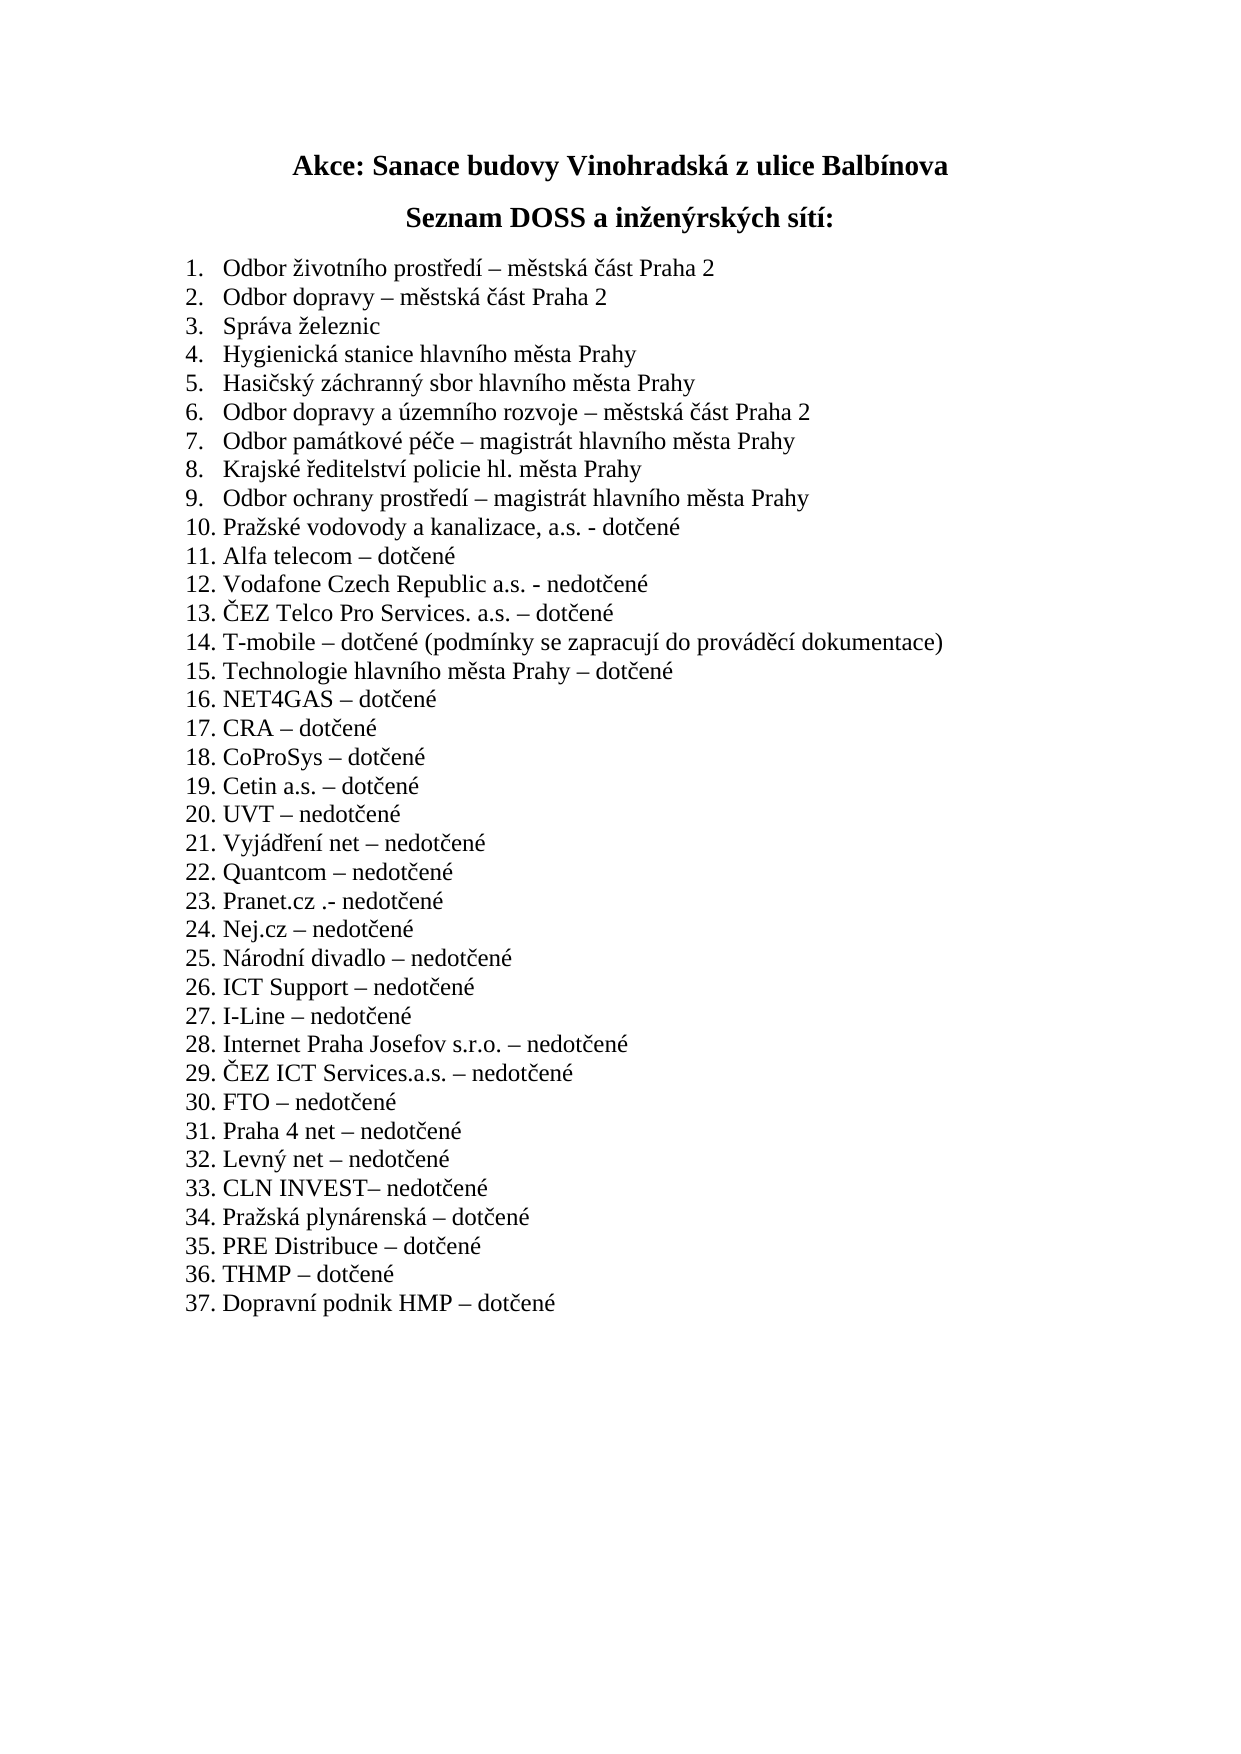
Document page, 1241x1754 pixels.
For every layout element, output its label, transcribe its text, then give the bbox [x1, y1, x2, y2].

list Odbor dopravy a územního rozvoje – městská část Praha 2 [185, 397, 1093, 426]
list CoProSys – dotčené [185, 742, 1093, 771]
list NET4GAS – dotčené [185, 684, 1093, 713]
list Levný net – nedotčené [185, 1144, 1093, 1173]
text Seznam DOSS a inženýrských sítí: [148, 200, 1093, 234]
list Vodafone Czech Republic a.s. - nedotčené [185, 569, 1093, 598]
list Hygienická stanice hlavního města Prahy [185, 339, 1093, 368]
list Krajské ředitelství policie hl. města Prahy [185, 454, 1093, 483]
list Dopravní podnik HMP – dotčené [185, 1288, 1093, 1317]
list Správa železnic [185, 311, 1093, 339]
list CRA – dotčené [185, 713, 1093, 742]
list ČEZ Telco Pro Services. a.s. – dotčené [185, 598, 1093, 627]
list Technologie hlavního města Prahy – dotčené [185, 656, 1093, 684]
list Nej.cz – nedotčené [185, 914, 1093, 943]
list Internet Praha Josefov s.r.o. – nedotčené [185, 1029, 1093, 1058]
list ICT Support – nedotčené [185, 972, 1093, 1001]
list Praha 4 net – nedotčené [185, 1116, 1093, 1144]
text Akce: Sanace budovy Vinohradská z ulice Balbínova [148, 148, 1093, 181]
list Cetin a.s. – dotčené [185, 771, 1093, 799]
list Pražská plynárenská – dotčené [185, 1202, 1093, 1231]
list Pranet.cz .- nedotčené [185, 886, 1093, 914]
list THMP – dotčené [185, 1259, 1093, 1288]
list CLN INVEST– nedotčené [185, 1173, 1093, 1202]
list Odbor ochrany prostředí – magistrát hlavního města Prahy [185, 483, 1093, 512]
list Odbor životního prostředí – městská část Praha 2 [185, 253, 1093, 282]
list Alfa telecom – dotčené [185, 541, 1093, 569]
list ČEZ ICT Services.a.s. – nedotčené [185, 1058, 1093, 1087]
list Národní divadlo – nedotčené [185, 943, 1093, 972]
list T-mobile – dotčené (podmínky se zapracují do prováděcí dokumentace) [185, 627, 1093, 656]
list FTO – nedotčené [185, 1087, 1093, 1116]
list I-Line – nedotčené [185, 1001, 1093, 1029]
list Vyjádření net – nedotčené [185, 828, 1093, 857]
list Quantcom – nedotčené [185, 857, 1093, 886]
list Odbor památkové péče – magistrát hlavního města Prahy [185, 426, 1093, 454]
list Odbor dopravy – městská část Praha 2 [185, 282, 1093, 311]
list UVT – nedotčené [185, 799, 1093, 828]
list Pražské vodovody a kanalizace, a.s. - dotčené [185, 512, 1093, 541]
list Hasičský záchranný sbor hlavního města Prahy [185, 368, 1093, 397]
list PRE Distribuce – dotčené [185, 1231, 1093, 1259]
